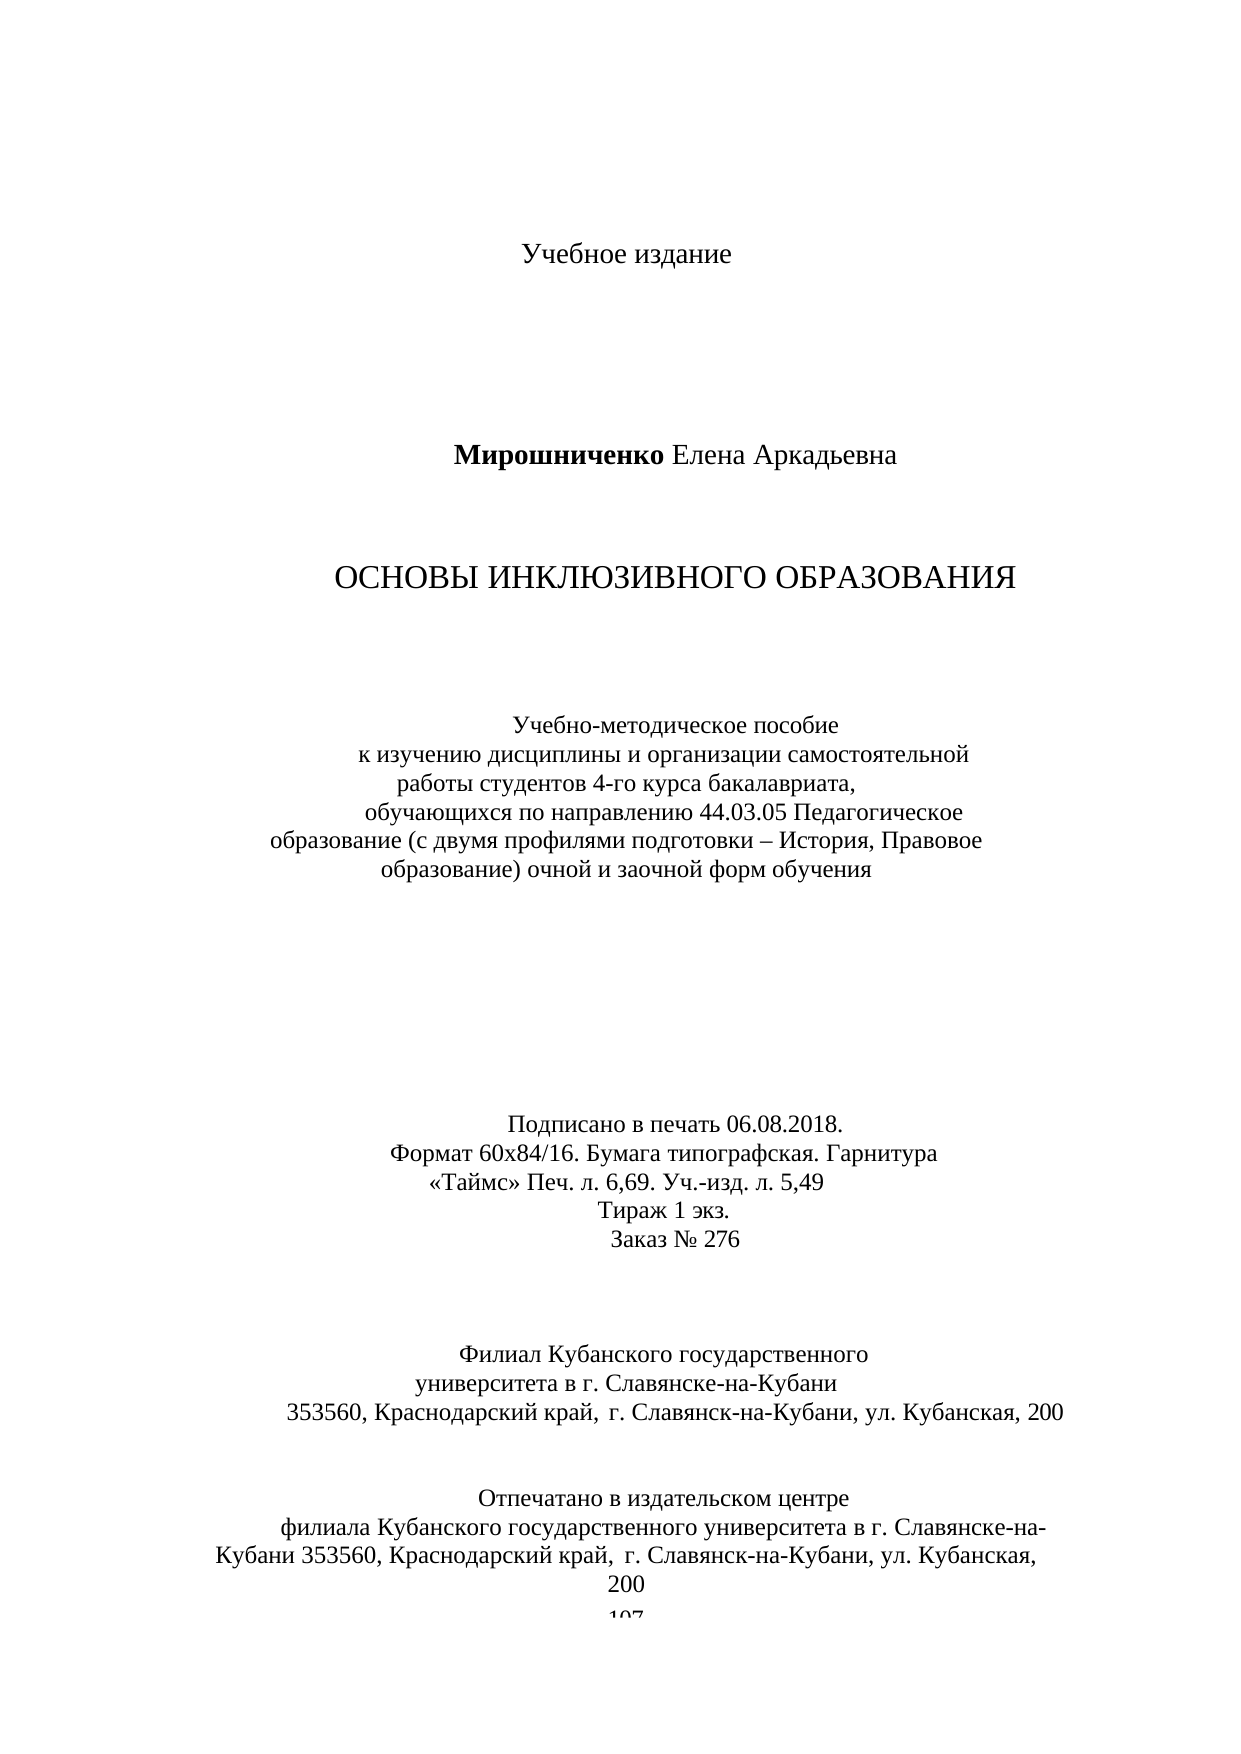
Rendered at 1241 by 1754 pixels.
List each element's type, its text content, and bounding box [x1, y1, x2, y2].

text Учебно-методическое пособие [142, 710, 1134, 739]
text ОСНОВЫ ИНКЛЮЗИВНОГО ОБРАЗОВАНИЯ [142, 557, 1134, 595]
text Учебное издание [167, 236, 1086, 270]
text обучающихся по направлению 44.03.05 Педагогическое образование (с двумя профилями подготовки – История, Правовое образование) очной и заочной форм обучения [252, 797, 1000, 883]
text Тираж 1 экз. [167, 1196, 1086, 1224]
text 353560, Краснодарский край, г. Славянск-на-Кубани, ул. Кубанская, 200 [142, 1397, 1134, 1426]
text Филиал Кубанского государственного университета в г. Славянске-на-Кубани [345, 1339, 908, 1397]
text Формат 60х84/16. Бумага типографская. Гарнитура «Таймс» Печ. л. 6,69. Уч.-изд. л. 5,49 [283, 1138, 969, 1196]
text Отпечатано в издательском центре [167, 1483, 1085, 1512]
text филиала Кубанского государственного университета в г. Славянске-на-Кубани 353560, Краснодарский край, г. Славянск-на-Кубани, ул. Кубанская, 200 [200, 1512, 1052, 1598]
text Заказ № 276 [142, 1224, 1134, 1253]
text Мирошниченко Елена Аркадьевна [142, 437, 1134, 471]
text Подписано в печать 06.08.2018. [142, 1109, 1134, 1138]
text к изучению дисциплины и организации самостоятельной работы студентов 4-го курса бакалавриата, [252, 739, 1000, 797]
